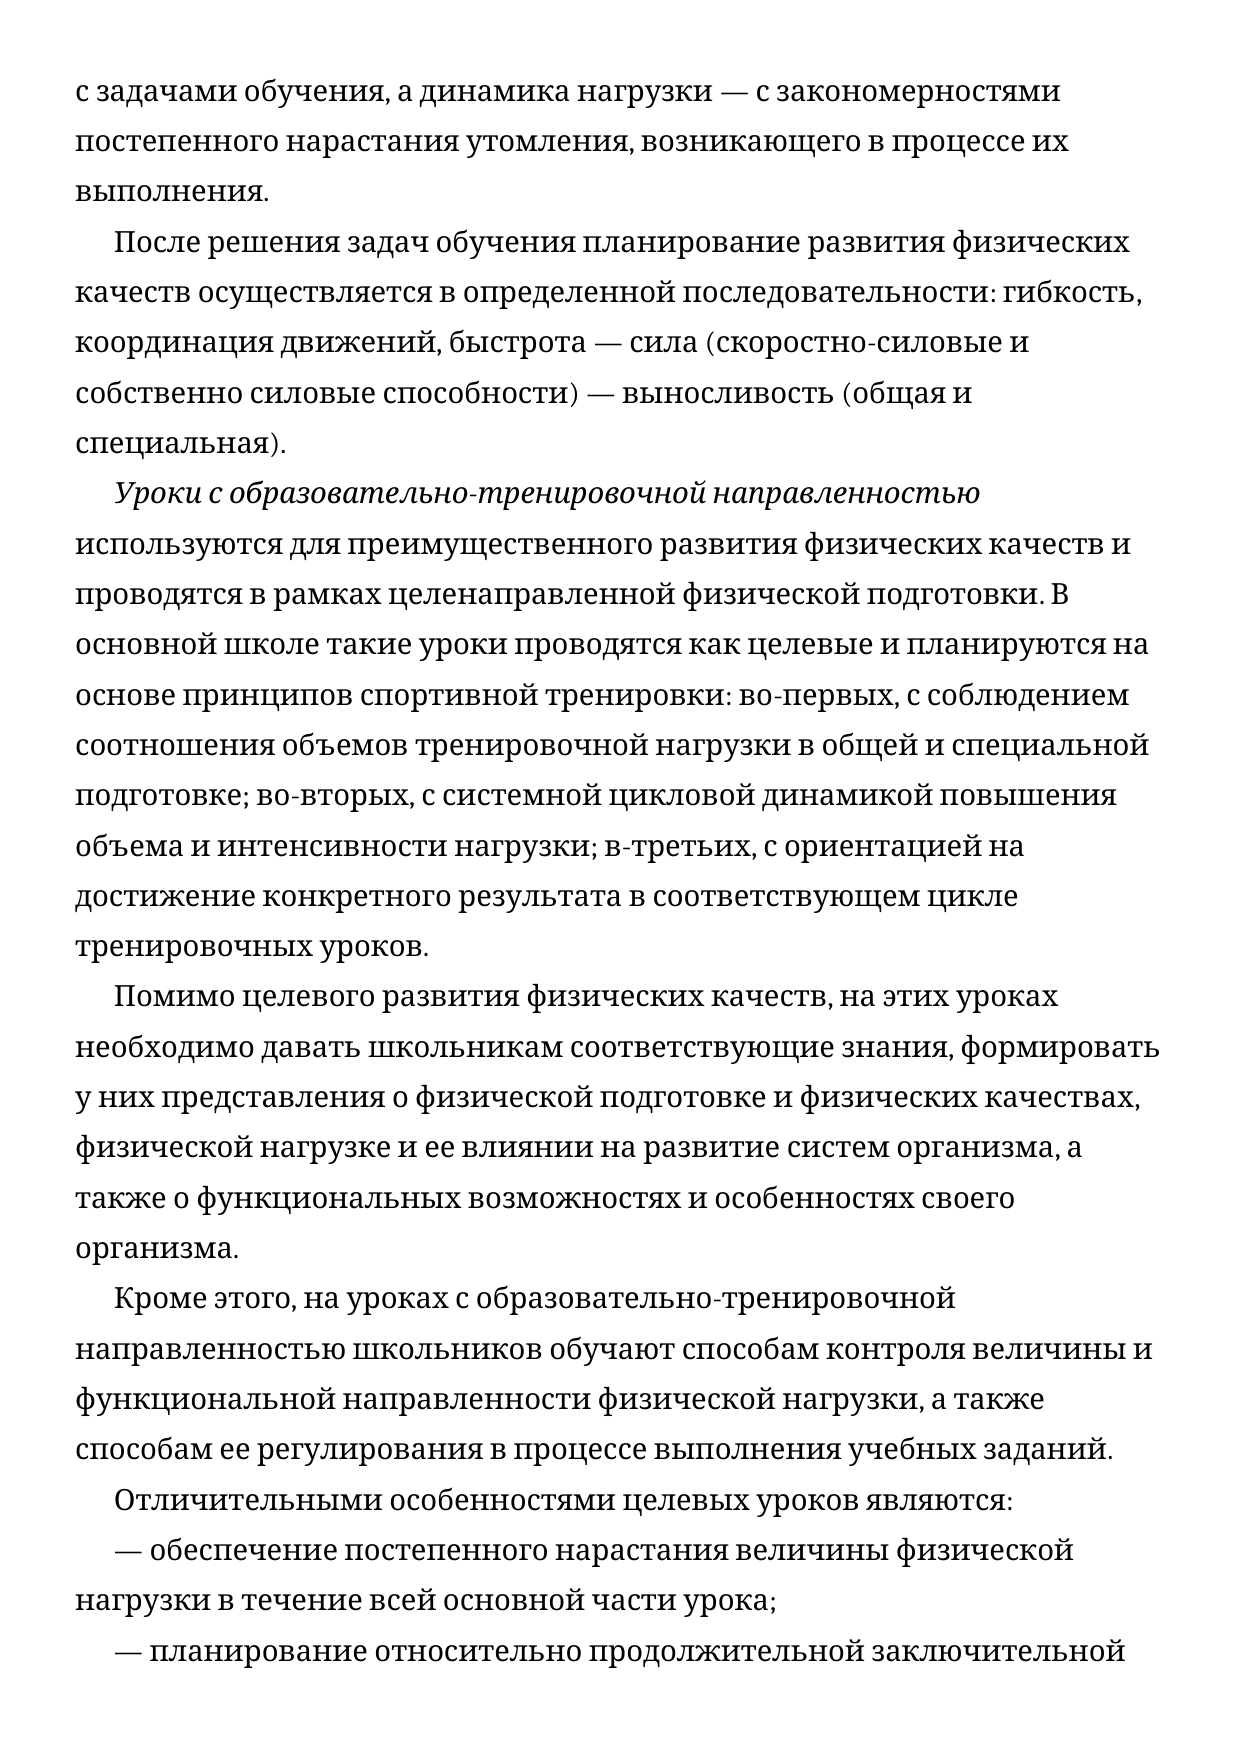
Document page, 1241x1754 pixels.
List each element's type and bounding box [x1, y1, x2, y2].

text [75, 75, 1165, 1668]
